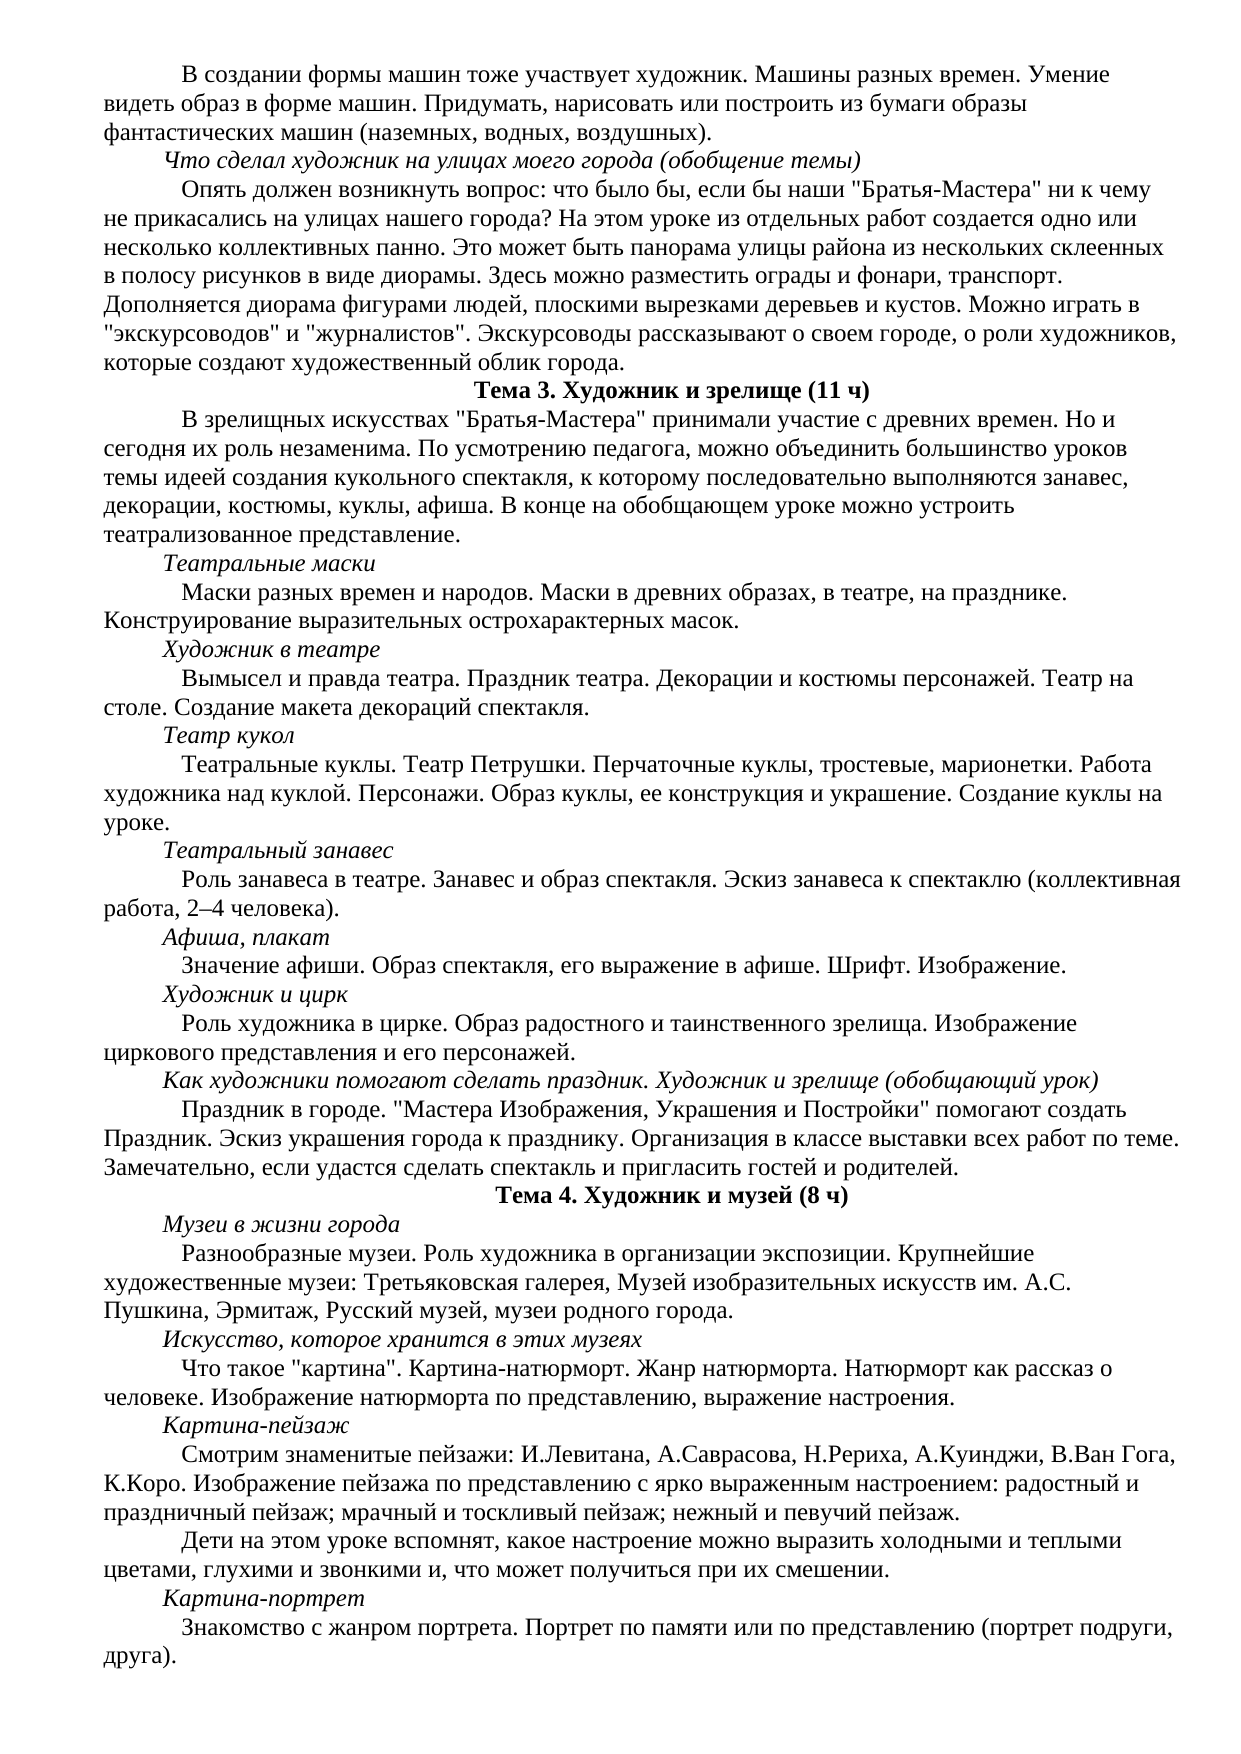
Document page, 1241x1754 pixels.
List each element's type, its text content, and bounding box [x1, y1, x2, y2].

text Театральные куклы. Театр Петрушки. Перчаточные куклы, тростевые, марионетки. Работа художника над куклой. Персонажи. Образ куклы, ее конструкция и украшение. Создание куклы на уроке. [103, 749, 1181, 835]
text Опять должен возникнуть вопрос: что было бы, если бы наши "Братья-Мастера" ни к чему не прикасались на улицах нашего города? На этом уроке из отдельных работ создается одно или несколько коллективных панно. Это может быть панорама улицы района из нескольких склеенных в полосу рисунков в виде диорамы. Здесь можно разместить ограды и фонари, транспорт. Дополняется диорама фигурами людей, плоскими вырезками деревьев и кустов. Можно играть в "экскурсоводов" и "журналистов". Экскурсоводы рассказывают о своем городе, о роли художников, которые создают художественный облик города. [103, 174, 1181, 375]
text В создании формы машин тоже участвует художник. Машины разных времен. Умение видеть образ в форме машин. Придумать, нарисовать или построить из бумаги образы фантастических машин (наземных, водных, воздушных). [103, 59, 1181, 145]
text Маски разных времен и народов. Маски в древних образах, в театре, на празднике. Конструирование выразительных острохарактерных масок. [103, 577, 1181, 634]
text Искусство, которое хранится в этих музеях [103, 1324, 1181, 1353]
text Как художники помогают сделать праздник. Художник и зрелище (обобщающий урок) [103, 1065, 1181, 1094]
text Роль занавеса в театре. Занавес и образ спектакля. Эскиз занавеса к спектаклю (коллективная работа, 2–4 человека). [103, 864, 1181, 922]
text Художник в театре [103, 634, 1181, 663]
text Дети на этом уроке вспомнят, какое настроение можно выразить холодными и теплыми цветами, глухими и звонкими и, что может получиться при их смешении. [103, 1525, 1181, 1583]
text Смотрим знаменитые пейзажи: И.Левитана, А.Саврасова, Н.Рериха, А.Куинджи, В.Ван Гога, К.Коро. Изображение пейзажа по представлению с ярко выраженным настроением: радостный и праздничный пейзаж; мрачный и тоскливый пейзаж; нежный и певучий пейзаж. [103, 1439, 1181, 1525]
text Тема 3. Художник и зрелище (11 ч) [103, 375, 1181, 404]
text Знакомство с жанром портрета. Портрет по памяти или по представлению (портрет подруги, друга). [103, 1612, 1181, 1669]
text Роль художника в цирке. Образ радостного и таинственного зрелища. Изображение циркового представления и его персонажей. [103, 1008, 1181, 1065]
text Картина-портрет [103, 1583, 1181, 1612]
text Что сделал художник на улицах моего города (обобщение темы) [103, 145, 1181, 174]
text Художник и цирк [103, 979, 1181, 1008]
text Театральные маски [103, 548, 1181, 577]
text Музеи в жизни города [103, 1209, 1181, 1238]
text Театральный занавес [103, 835, 1181, 864]
text Что такое "картина". Картина-натюрморт. Жанр натюрморта. Натюрморт как рассказ о человеке. Изображение натюрморта по представлению, выражение настроения. [103, 1353, 1181, 1410]
text Тема 4. Художник и музей (8 ч) [103, 1180, 1181, 1209]
text Вымысел и правда театра. Праздник театра. Декорации и костюмы персонажей. Театр на столе. Создание макета декораций спектакля. [103, 663, 1181, 720]
text В зрелищных искусствах "Братья-Мастера" принимали участие с древних времен. Но и сегодня их роль незаменима. По усмотрению педагога, можно объединить большинство уроков темы идеей создания кукольного спектакля, к которому последовательно выполняются занавес, декорации, костюмы, куклы, афиша. В конце на обобщающем уроке можно устроить театрализованное представление. [103, 404, 1181, 548]
text Значение афиши. Образ спектакля, его выражение в афише. Шрифт. Изображение. [103, 950, 1181, 979]
text Афиша, плакат [103, 922, 1181, 950]
text Театр кукол [103, 720, 1181, 749]
text Разнообразные музеи. Роль художника в организации экспозиции. Крупнейшие художественные музеи: Третьяковская галерея, Музей изобразительных искусств им. А.С. Пушкина, Эрмитаж, Русский музей, музеи родного города. [103, 1238, 1181, 1324]
text Картина-пейзаж [103, 1410, 1181, 1439]
text Праздник в городе. "Мастера Изображения, Украшения и Постройки" помогают создать Праздник. Эскиз украшения города к празднику. Организация в классе выставки всех работ по теме. Замечательно, если удастся сделать спектакль и пригласить гостей и родителей. [103, 1094, 1181, 1180]
